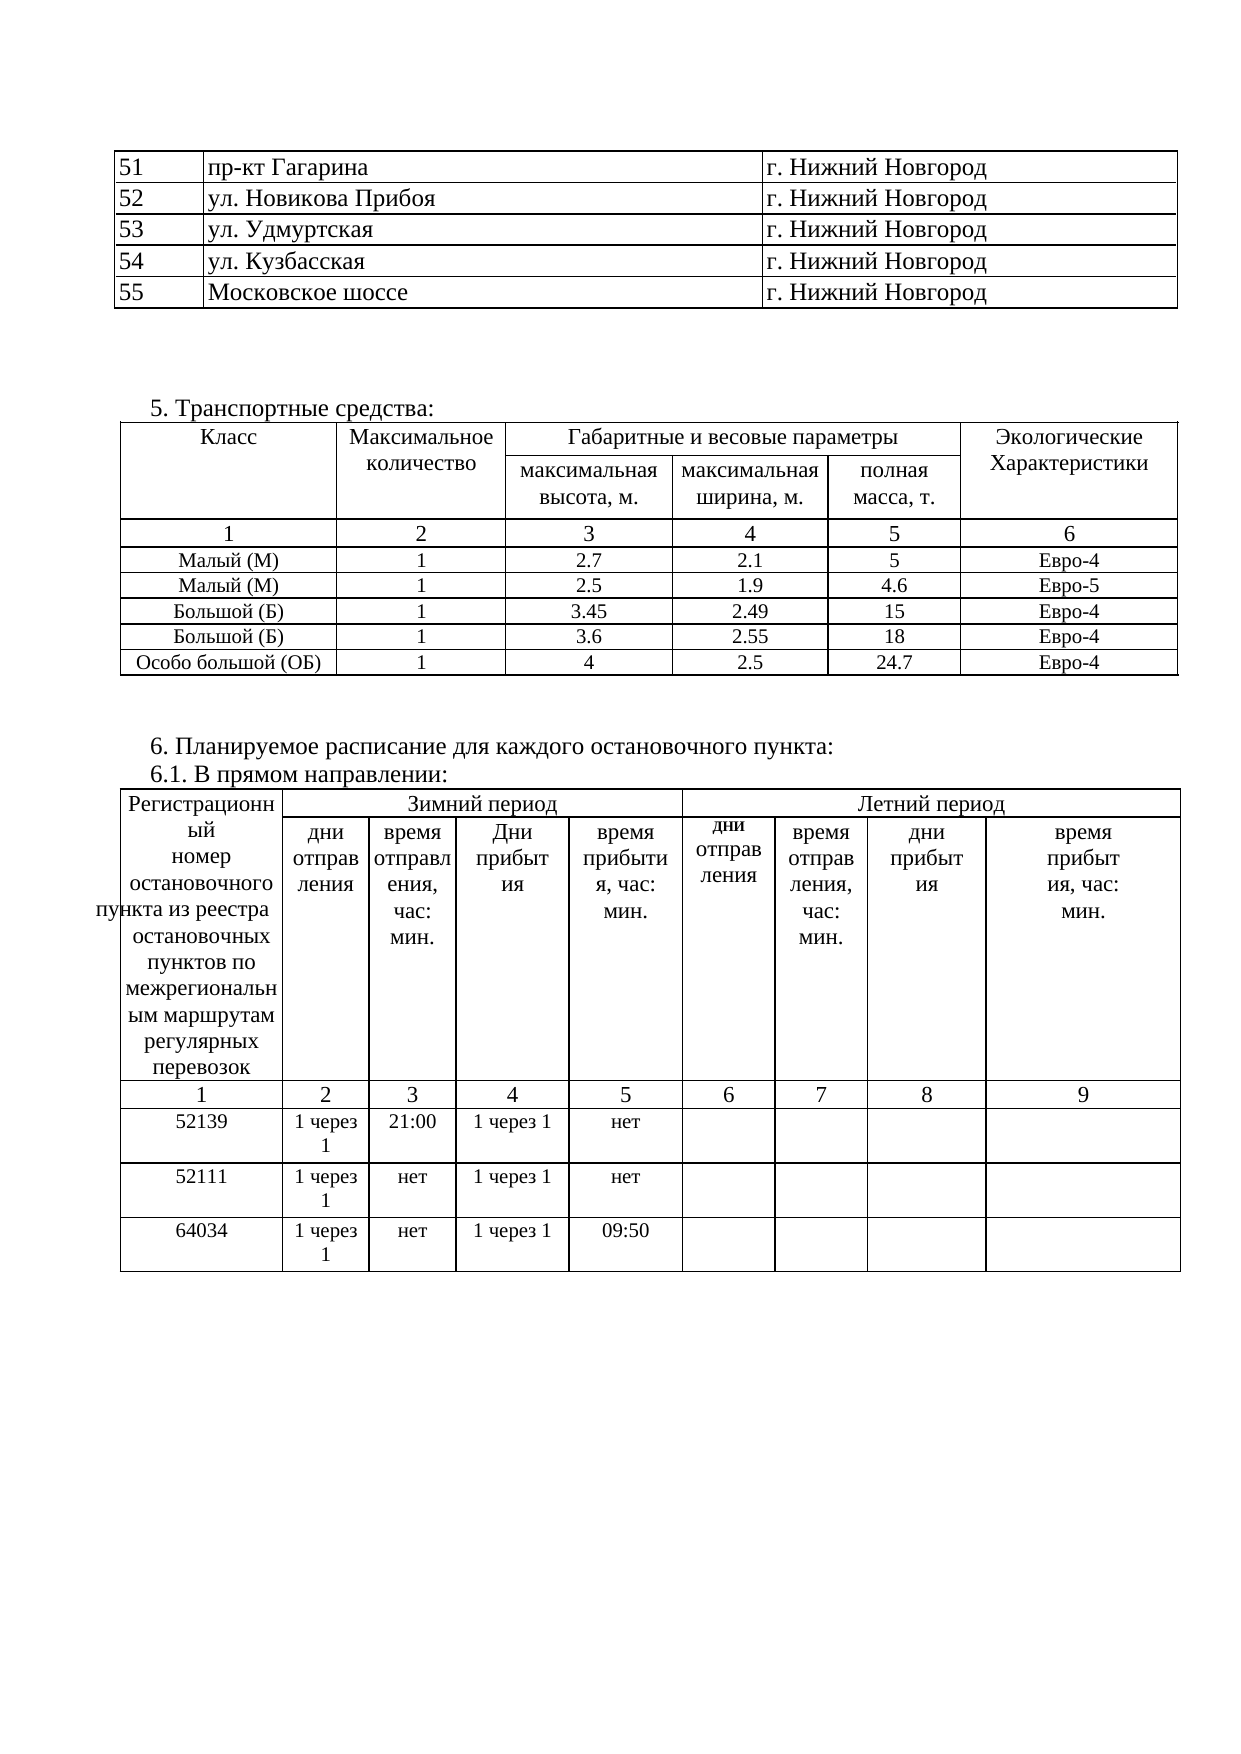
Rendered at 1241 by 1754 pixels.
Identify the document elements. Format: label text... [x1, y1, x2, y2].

text 5. Транспортные средства: [150, 393, 1090, 421]
table_cell 7 [776, 1081, 867, 1108]
table_cell [987, 1164, 1180, 1216]
table_cell [683, 1164, 774, 1216]
table_cell 4.6 [829, 573, 960, 597]
table_cell Евро-4 [961, 599, 1177, 623]
table_cell 21:00 [370, 1109, 455, 1162]
table_cell 1 [337, 548, 505, 572]
table_cell 4 [506, 650, 672, 674]
table_cell 2 [337, 520, 505, 546]
table_cell [776, 1218, 867, 1271]
table_cell Малый (М) [121, 573, 336, 597]
table_header Максимальное количество [337, 423, 505, 518]
table_cell 9 [987, 1081, 1180, 1108]
table_cell Дни прибыт ия [457, 818, 568, 1080]
table_cell Малый (М) [121, 548, 336, 572]
table_cell время прибыт ия, час: мин. [987, 818, 1180, 1080]
table_header Зимний период [283, 790, 682, 816]
table_cell 1 [337, 599, 505, 623]
table_cell нет [370, 1218, 455, 1271]
table_cell 5 [570, 1081, 682, 1108]
table_cell 2.1 [673, 548, 827, 572]
table_cell Большой (Б) [121, 625, 336, 648]
table_cell [683, 1109, 774, 1162]
table_cell 1 [337, 650, 505, 674]
text 6.1. В прямом направлении: [150, 759, 1090, 788]
table_cell Особо большой (ОБ) [121, 650, 336, 674]
table_header Класс [121, 423, 336, 518]
table_cell 1 [121, 1081, 282, 1108]
table_cell 2.55 [673, 625, 827, 648]
table_cell 1 через 1 [283, 1109, 368, 1162]
table_cell [683, 1218, 774, 1271]
table_cell нет [570, 1164, 682, 1216]
table_cell 1 через 1 [283, 1218, 368, 1271]
table_cell г. Нижний Новгород [763, 152, 1177, 181]
table_cell 5 [829, 520, 960, 546]
table_cell время прибыти я, час: мин. [570, 818, 682, 1080]
table_cell ДНИ отправ ления [683, 818, 774, 1080]
table_cell дни прибыт ия [868, 818, 985, 1080]
table_cell 52111 [121, 1164, 282, 1216]
table_cell Московское шоссе [204, 277, 762, 307]
table_cell нет [370, 1164, 455, 1216]
table_cell максимальная высота, м. [506, 456, 672, 518]
table_cell г. Нижний Новгород [763, 276, 1177, 307]
table_cell 1 через 1 [457, 1218, 568, 1271]
table_cell 18 [829, 625, 960, 648]
table_cell [987, 1109, 1180, 1162]
table_cell ул. Кузбасская [204, 246, 762, 276]
table_cell ул. Удмуртская [204, 215, 762, 244]
table_cell 3 [370, 1081, 455, 1108]
table_cell время отправл ения, час: мин. [370, 818, 455, 1080]
table_cell 1 через 1 [457, 1109, 568, 1162]
table_cell 52139 [121, 1109, 282, 1162]
table_cell 2 [283, 1081, 368, 1108]
table_cell нет [570, 1109, 682, 1162]
table_cell полная масса, т. [829, 456, 960, 518]
table_cell [868, 1109, 985, 1162]
table_header Летний период [683, 790, 1180, 816]
table_cell Евро-5 [961, 573, 1177, 597]
table_cell 2.5 [506, 573, 672, 597]
table_cell время отправ ления, час: мин. [776, 818, 867, 1080]
table_cell 1.9 [673, 573, 827, 597]
table_cell ул. Новикова Прибоя [204, 183, 762, 213]
table_cell [776, 1164, 867, 1216]
table_cell г. Нижний Новгород [763, 244, 1177, 276]
table_header Экологические Характеристики [961, 423, 1177, 518]
table_cell 2.49 [673, 599, 827, 623]
table_cell 2.7 [506, 548, 672, 572]
table_cell 1 [121, 520, 336, 546]
table_cell 6 [683, 1081, 774, 1108]
table_cell 55 [115, 277, 203, 307]
table_cell 15 [829, 599, 960, 623]
table_header Габаритные и весовые параметры [506, 423, 960, 455]
table_cell 3.45 [506, 599, 672, 623]
table_cell г. Нижний Новгород [763, 213, 1177, 244]
table_cell максимальная ширина, м. [673, 456, 827, 518]
table_cell 64034 [121, 1218, 282, 1271]
table_cell [868, 1164, 985, 1216]
table_cell Евро-4 [961, 625, 1177, 648]
table_cell 4 [673, 520, 827, 546]
table_cell дни отправ ления [283, 818, 368, 1080]
table_cell 5 [829, 548, 960, 572]
table_cell 09:50 [570, 1218, 682, 1271]
table_cell 1 через 1 [283, 1164, 368, 1216]
table_cell 53 [115, 214, 203, 244]
text 6. Планируемое расписание для каждого остановочного пункта: [150, 731, 1090, 759]
table_cell 4 [457, 1081, 568, 1108]
table_cell [868, 1218, 985, 1271]
table_cell 3.6 [506, 625, 672, 648]
table_cell [987, 1218, 1180, 1271]
table_cell 24.7 [829, 650, 960, 674]
table_cell г. Нижний Новгород [763, 181, 1177, 213]
table_cell Большой (Б) [121, 599, 336, 623]
table_cell [776, 1109, 867, 1162]
table_cell 8 [868, 1081, 985, 1108]
table_cell 54 [115, 245, 203, 276]
table_cell 3 [506, 520, 672, 546]
table_cell 1 [337, 573, 505, 597]
table_cell 51 [115, 152, 203, 181]
table_header Регистрационный номер остановочного пункта из реестра остановочных пунктов по межрегиональным маршрутам регулярных перевозок [121, 790, 282, 1080]
table_cell Евро-4 [961, 548, 1177, 572]
table_cell 52 [115, 183, 203, 213]
table_cell 1 [337, 625, 505, 648]
table_cell пр-кт Гагарина [204, 152, 762, 181]
table_cell 2.5 [673, 650, 827, 674]
table_cell 1 через 1 [457, 1164, 568, 1216]
table_cell 6 [961, 520, 1177, 546]
table_cell Евро-4 [961, 650, 1177, 674]
